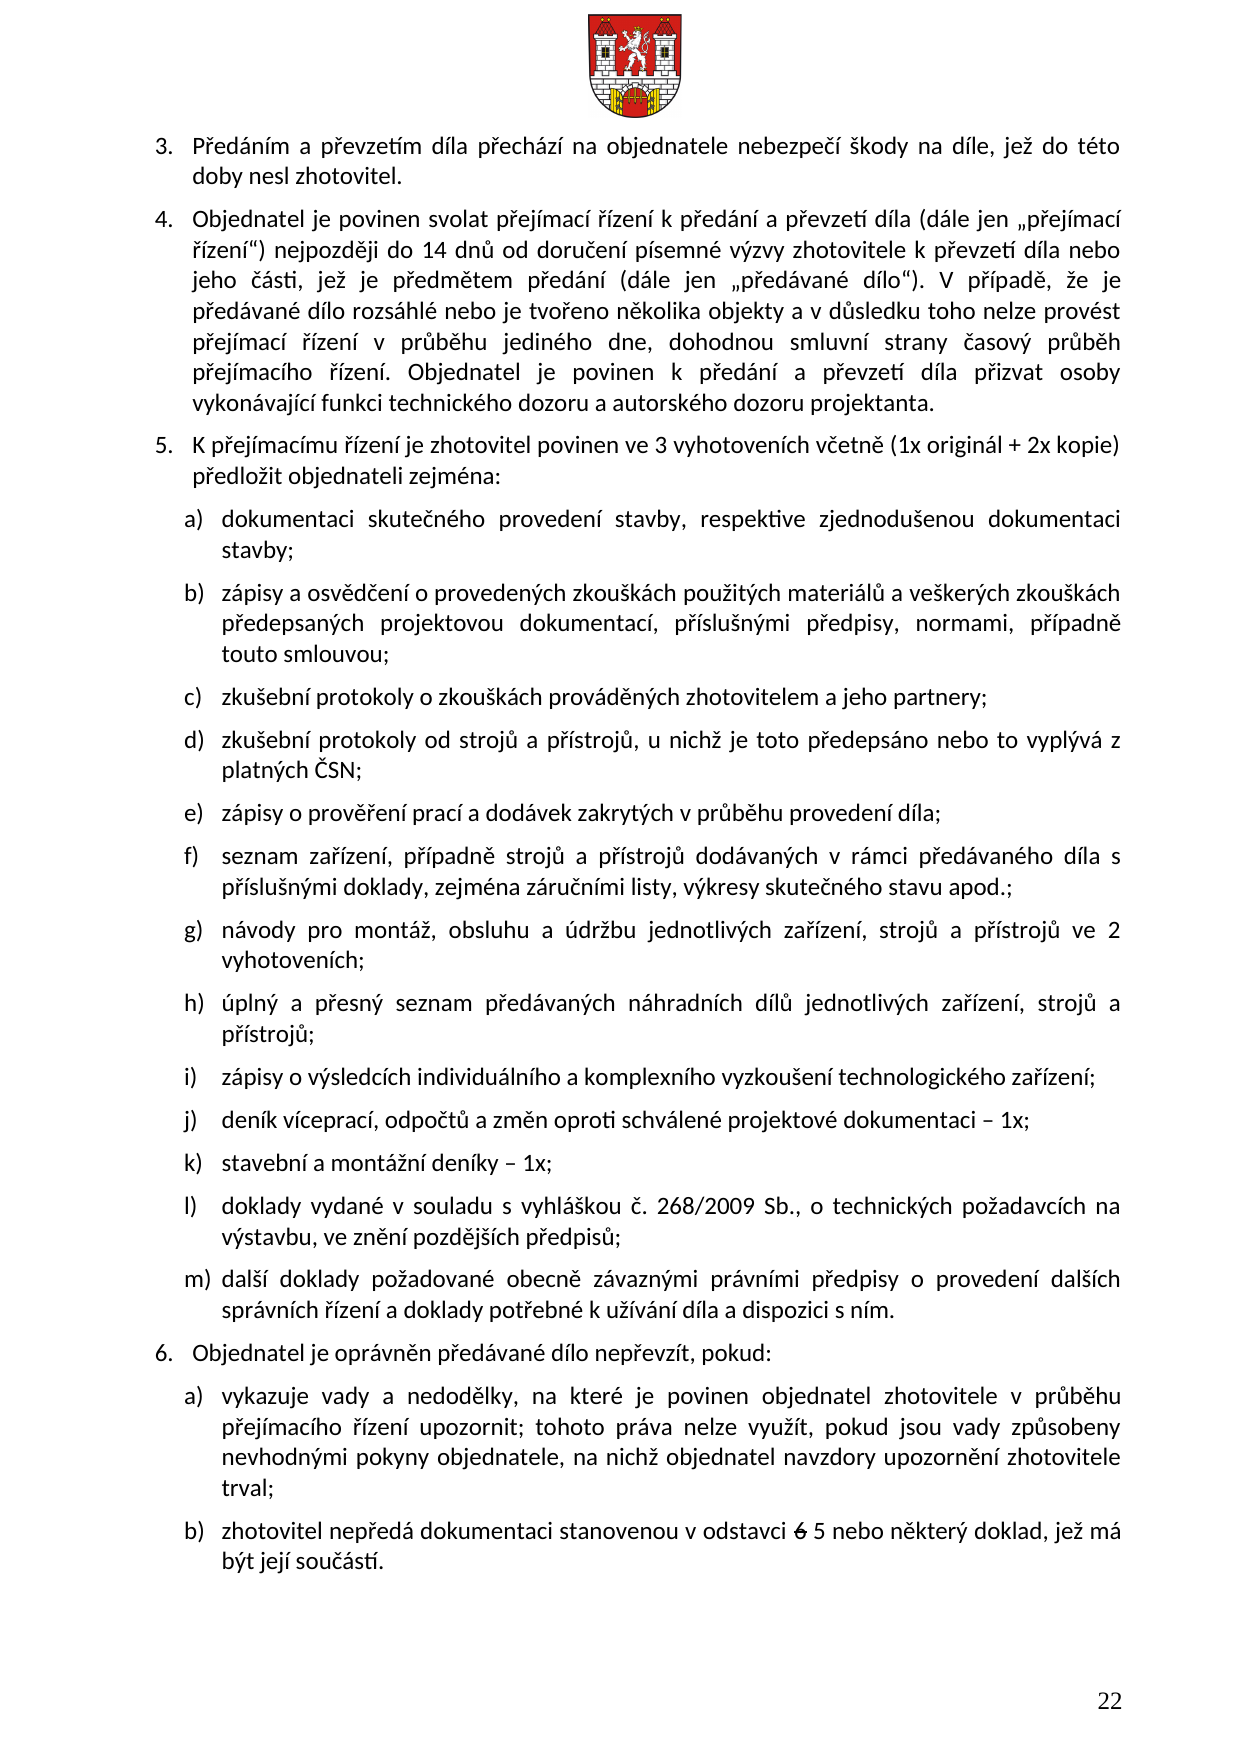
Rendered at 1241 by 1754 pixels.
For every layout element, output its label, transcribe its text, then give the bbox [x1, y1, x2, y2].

list doklady vydané v souladu s vyhláškou č. 268/2009 Sb., o technických požadavcích na výstavbu, ve znění pozdějších předpisů; [184, 1190, 1122, 1251]
list dokumentaci skutečného provedení stavby, respektive zjednodušenou dokumentaci stavby; [184, 503, 1122, 564]
list seznam zařízení, případně strojů a přístrojů dodávaných v rámci předávaného díla s příslušnými doklady, zejména záručními listy, výkresy skutečného stavu apod.; [184, 840, 1122, 901]
list Objednatel je oprávněn předávané dílo nepřevzít, pokud: [154, 1337, 1122, 1368]
list Předáním a převzetím díla přechází na objednatele nebezpečí škody na díle, jež do této doby nesl zhotovitel. [154, 130, 1122, 191]
list úplný a přesný seznam předávaných náhradních dílů jednotlivých zařízení, strojů a přístrojů; [184, 987, 1122, 1048]
list další doklady požadované obecně závaznými právními předpisy o provedení dalších správních řízení a doklady potřebné k užívání díla a dispozici s ním. [184, 1264, 1122, 1325]
list zápisy o výsledcích individuálního a komplexního vyzkoušení technologického zařízení; [184, 1061, 1122, 1092]
list zápisy o prověření prací a dodávek zakrytých v průběhu provedení díla; [184, 797, 1122, 828]
list vykazuje vady a nedodělky, na které je povinen objednatel zhotovitele v průběhu přejímacího řízení upozornit; tohoto práva nelze využít, pokud jsou vady způsobeny nevhodnými pokyny objednatele, na nichž objednatel navzdory upozornění zhotovitele trval; [184, 1380, 1122, 1502]
list K přejímacímu řízení je zhotovitel povinen ve 3 vyhotoveních včetně (1x originál + 2x kopie) předložit objednateli zejména: [154, 430, 1122, 491]
list deník víceprací, odpočtů a změn oproti schválené projektové dokumentaci – 1x; [184, 1104, 1122, 1134]
list zhotovitel nepředá dokumentaci stanovenou v odstavci 6 5 nebo některý doklad, jež má být její součástí. [184, 1515, 1122, 1576]
list zkušební protokoly o zkouškách prováděných zhotovitelem a jeho partnery; [184, 681, 1122, 711]
list stavební a montážní deníky – 1x; [184, 1147, 1122, 1178]
list návody pro montáž, obsluhu a údržbu jednotlivých zařízení, strojů a přístrojů ve 2 vyhotoveních; [184, 914, 1122, 975]
list Objednatel je povinen svolat přejímací řízení k předání a převzetí díla (dále jen „přejímací řízení“) nejpozději do 14 dnů od doručení písemné výzvy zhotovitele k převzetí díla nebo jeho části, jež je předmětem předání (dále jen „předávané dílo“). V případě, že je předávané dílo rozsáhlé nebo je tvořeno několika objekty a v důsledku toho nelze provést přejímací řízení v průběhu jediného dne, dohodnou smluvní strany časový průběh přejímacího řízení. Objednatel je povinen k předání a převzetí díla přizvat osoby vykonávající funkci technického dozoru a autorského dozoru projektanta. [154, 203, 1122, 417]
list zápisy a osvědčení o provedených zkouškách použitých materiálů a veškerých zkouškách předepsaných projektovou dokumentací, příslušnými předpisy, normami, případně touto smlouvou; [184, 577, 1122, 668]
picture [588, 14, 682, 118]
list zkušební protokoly od strojů a přístrojů, u nichž je toto předepsáno nebo to vyplývá z platných ČSN; [184, 724, 1122, 785]
